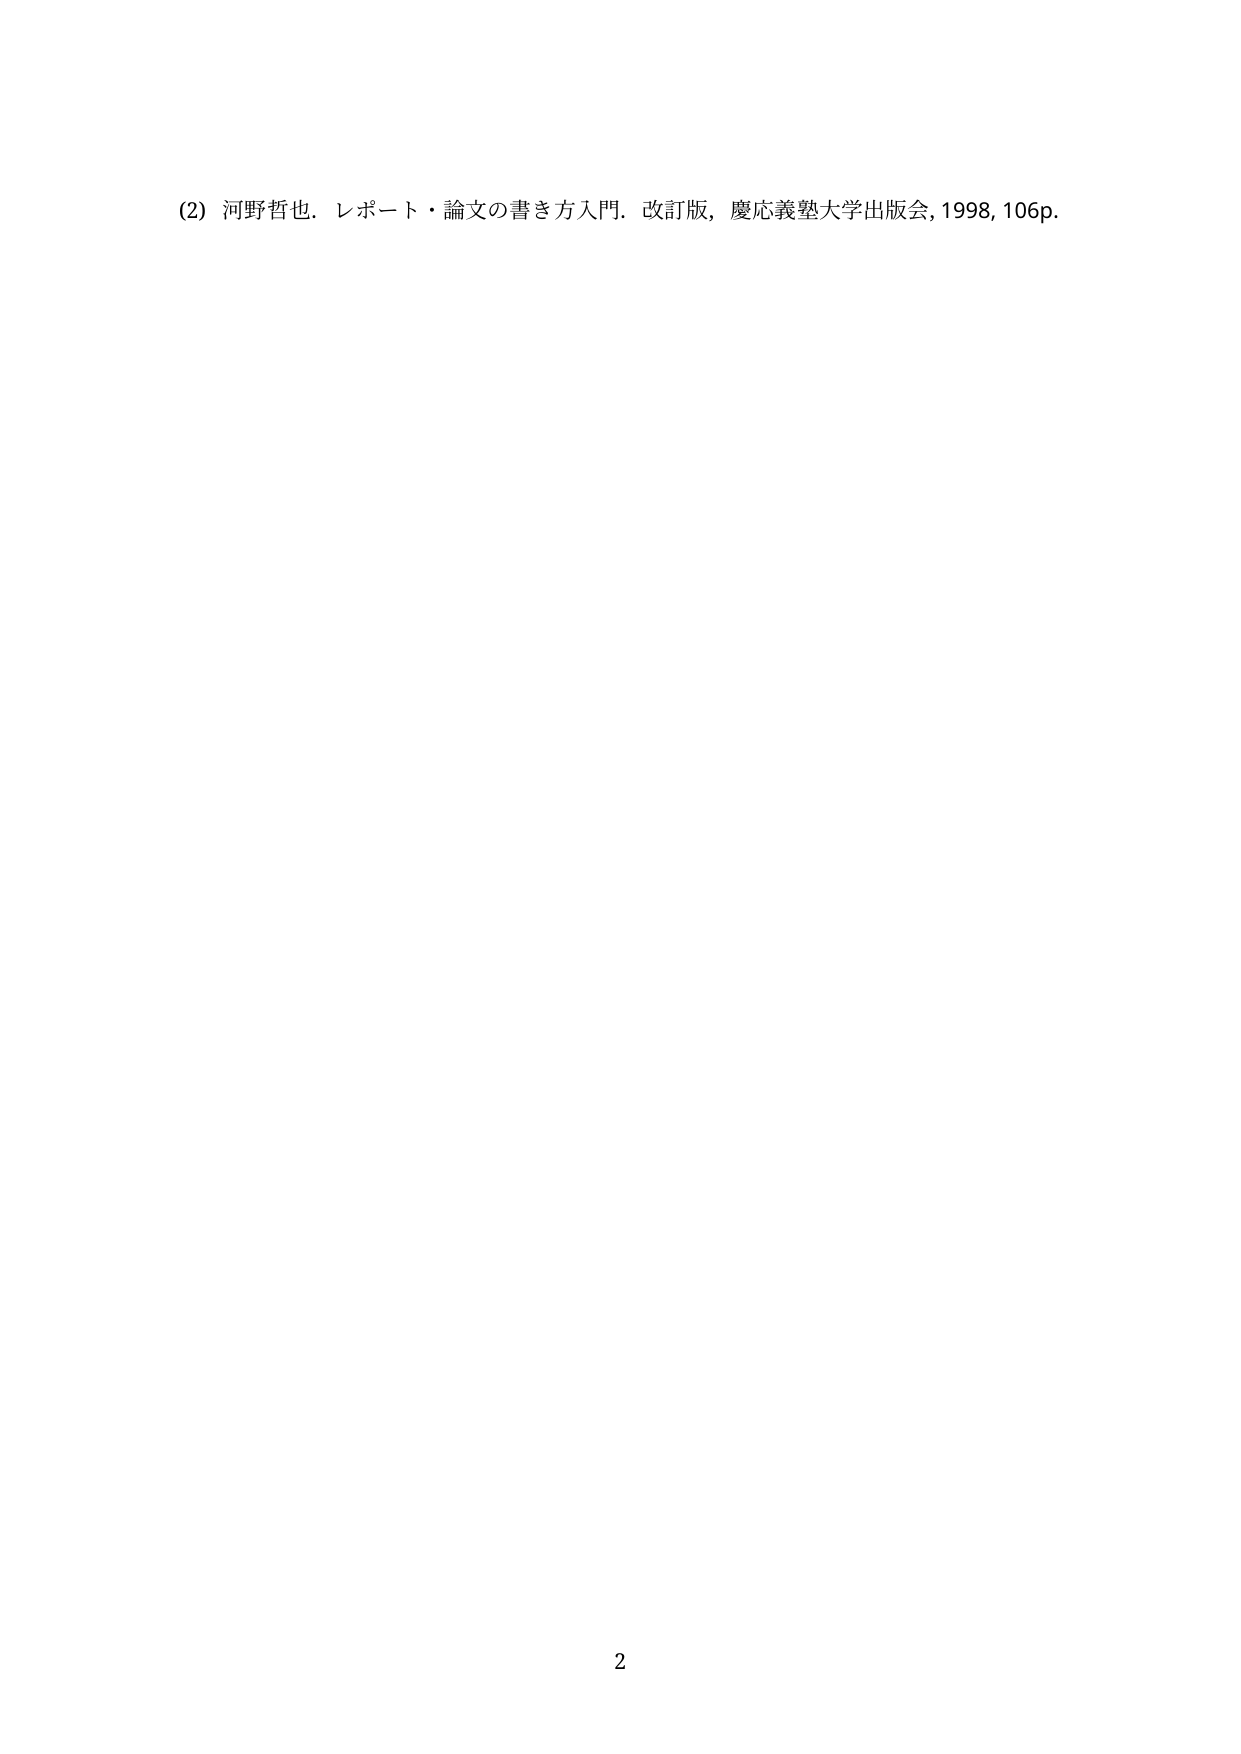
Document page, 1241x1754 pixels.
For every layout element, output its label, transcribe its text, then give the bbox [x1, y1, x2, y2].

list 河野哲也. レポート・論文の書き方入門. 改訂版, 慶応義塾大学出版会, 1998, 106p. [178, 191, 1062, 226]
